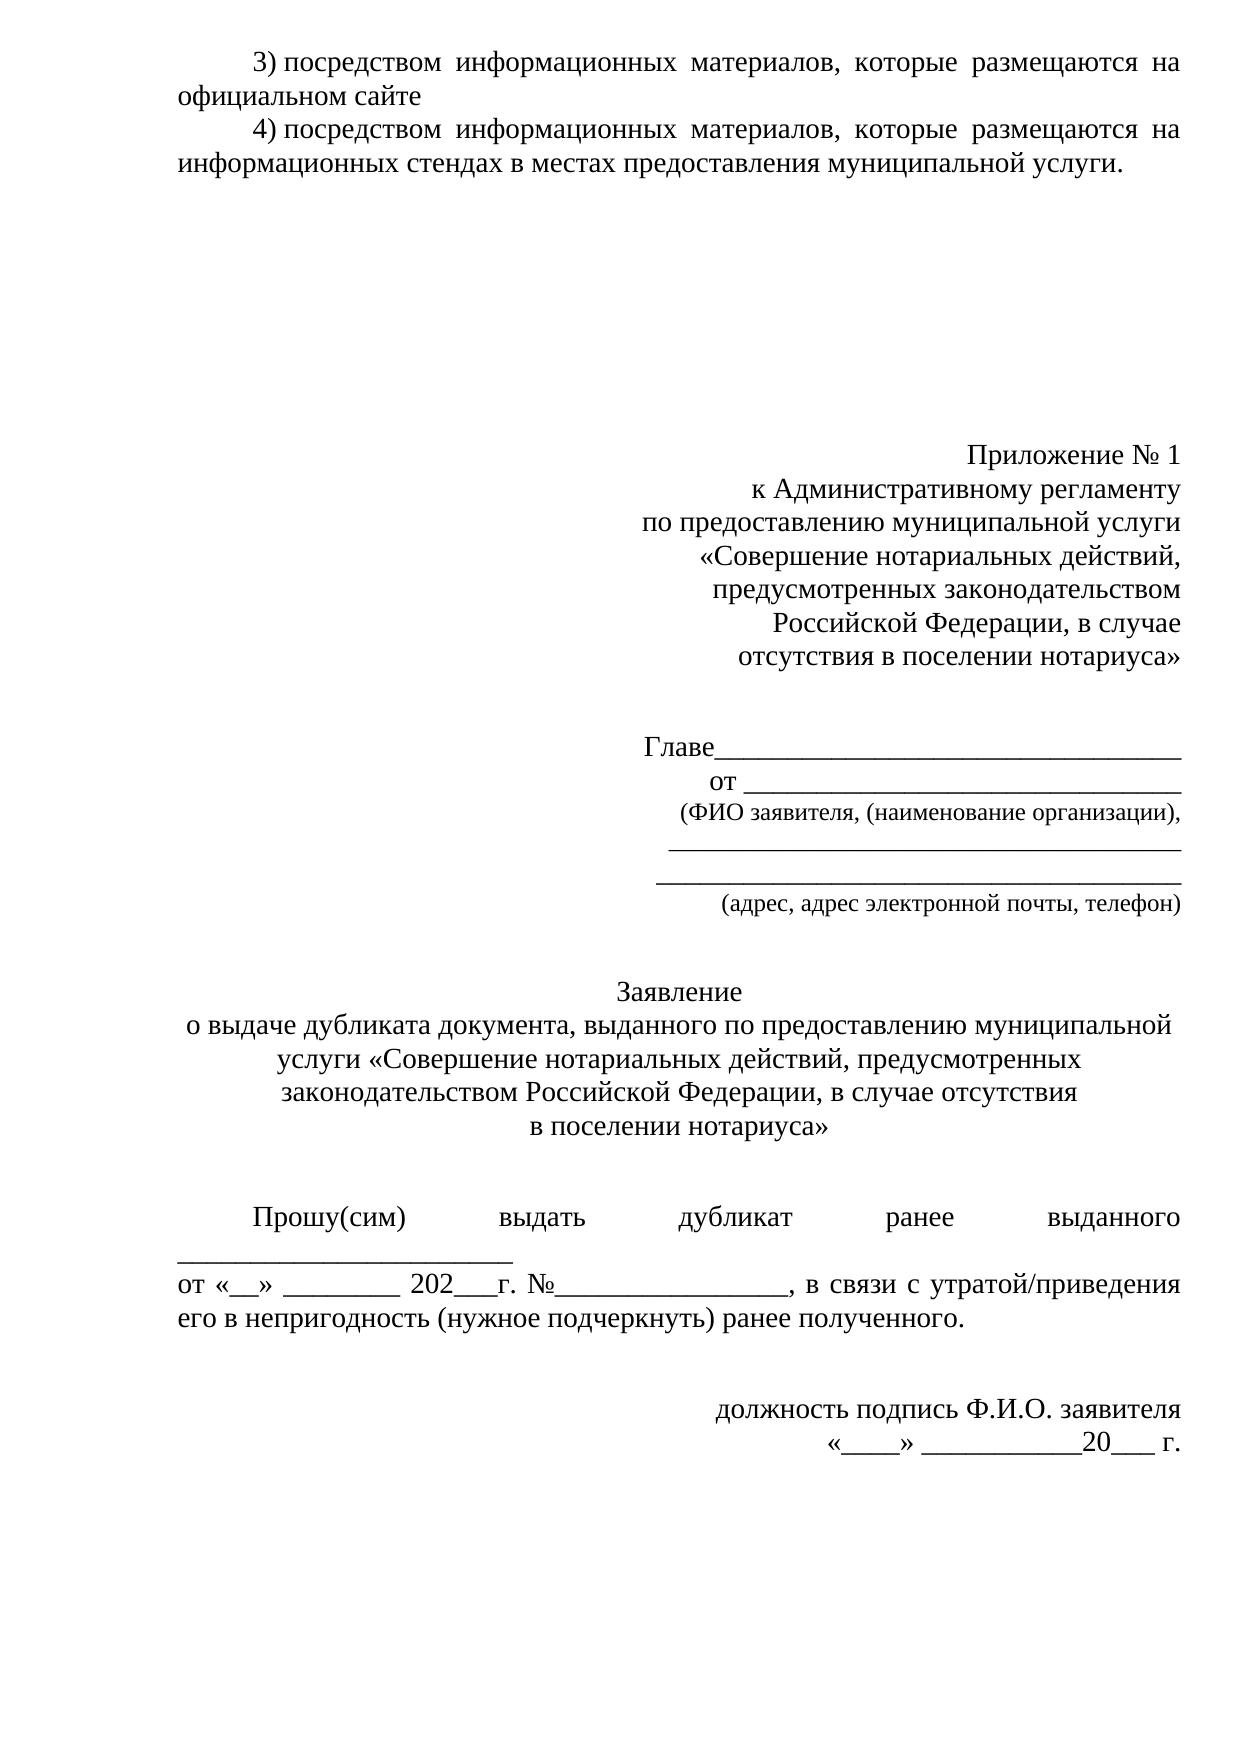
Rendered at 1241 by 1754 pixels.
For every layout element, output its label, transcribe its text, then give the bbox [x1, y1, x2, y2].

text 4) посредством информационных материалов, которые размещаются на информационных стендах в местах предоставления муниципальной услуги. [177, 111, 1181, 178]
text Прошу(сим) выдать дубликат ранее выданного _______________________ [177, 1199, 1181, 1266]
text о выдаче дубликата документа, выданного по предоставлению муниципальной услуги «Совершение нотариальных действий, предусмотренных законодательством Российской Федерации, в случае отсутствия [177, 1007, 1181, 1108]
text (адрес, адрес электронной почты, телефон) [177, 888, 1181, 916]
text к Административному регламенту [177, 471, 1181, 504]
text Главе________________________________ [177, 729, 1181, 763]
text от «__» ________ 202___г. №________________, в связи с утратой/приведения его в непригодность (нужное подчеркнуть) ранее полученного. [177, 1266, 1181, 1333]
text по предоставлению муниципальной услуги [177, 504, 1181, 538]
text от ______________________________ [177, 763, 1181, 797]
text 3) посредством информационных материалов, которые размещаются на официальном сайте [177, 44, 1181, 111]
text Заявление [177, 974, 1181, 1007]
text Приложение № 1 [177, 437, 1181, 471]
text «____» ___________20___ г. [177, 1424, 1181, 1458]
text _________________________________________ [177, 825, 1181, 854]
text ____________________________________ [177, 854, 1181, 888]
text в поселении нотариуса» [177, 1108, 1181, 1142]
text должность подпись Ф.И.О. заявителя [177, 1391, 1181, 1424]
text отсутствия в поселении нотариуса» [177, 638, 1181, 672]
text (ФИО заявителя, (наименование организации), [177, 797, 1181, 825]
text Российской Федерации, в случае [177, 605, 1181, 638]
text предусмотренных законодательством [177, 571, 1181, 605]
text «Совершение нотариальных действий, [177, 538, 1181, 571]
